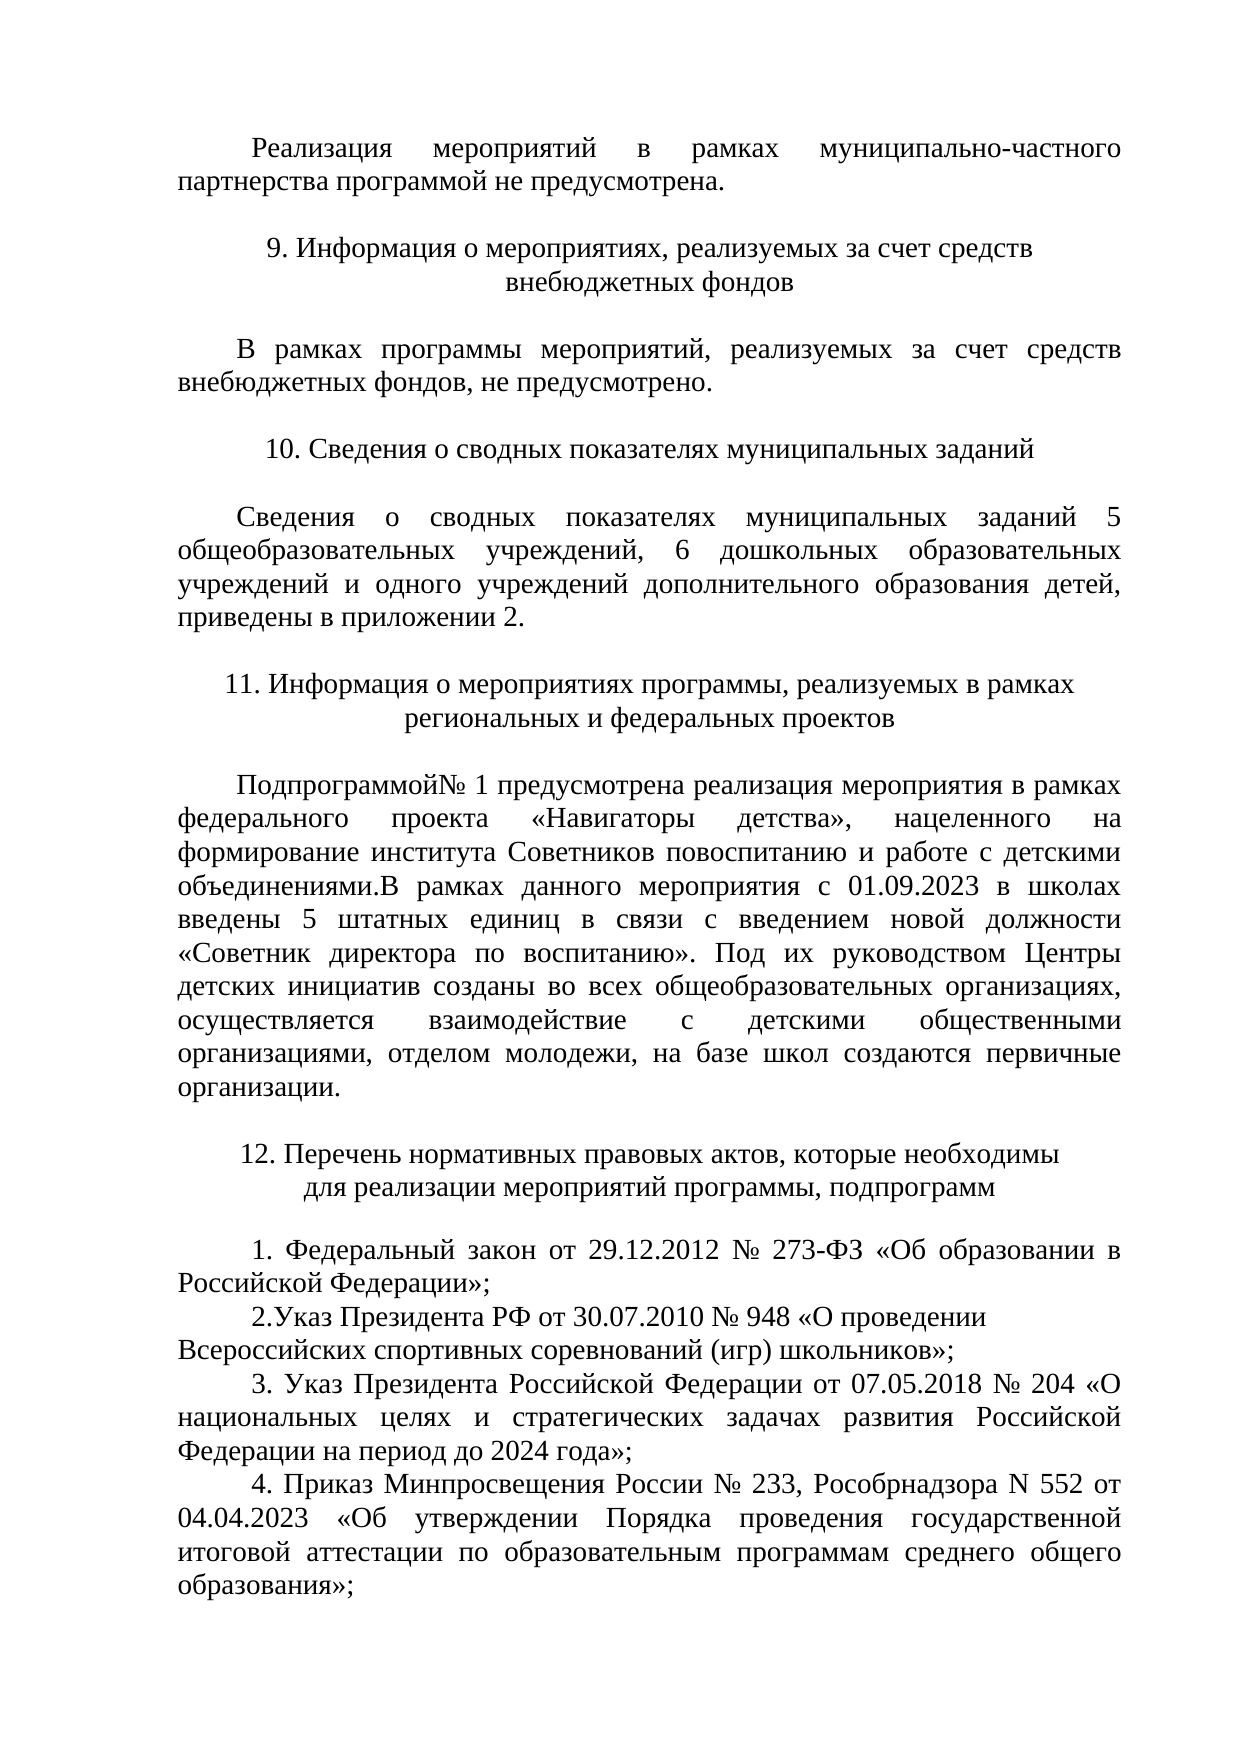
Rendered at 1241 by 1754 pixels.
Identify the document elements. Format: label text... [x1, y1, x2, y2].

text 2.Указ Президента РФ от 30.07.2010 № 948 «О проведении Всероссийских спортивных соревнований (игр) школьников»; [177, 1299, 1122, 1366]
text для реализации мероприятий программы, подпрограмм [177, 1169, 1122, 1203]
text 11. Информация о мероприятиях программы, реализуемых в рамках региональных и федеральных проектов [177, 666, 1122, 733]
text 12. Перечень нормативных правовых актов, которые необходимы [177, 1136, 1122, 1169]
text 1. Федеральный закон от 29.12.2012 № 273-ФЗ «Об образовании в Российской Федерации»; [177, 1232, 1122, 1299]
text Реализация мероприятий в рамках муниципально-частного партнерства программой не предусмотрена. [177, 130, 1122, 197]
text 10. Сведения о сводных показателях муниципальных заданий [177, 432, 1122, 465]
text Сведения о сводных показателях муниципальных заданий 5 общеобразовательных учреждений, 6 дошкольных образовательных учреждений и одного учреждений дополнительного образования детей, приведены в приложении 2. [177, 499, 1122, 633]
text Подпрограммой№ 1 предусмотрена реализация мероприятия в рамках федерального проекта «Навигаторы детства», нацеленного на формирование института Советников повоспитанию и работе с детскими объединениями.В рамках данного мероприятия с 01.09.2023 в школах введены 5 штатных единиц в связи с введением новой должности «Советник директора по воспитанию». Под их руководством Центры детских инициатив созданы во всех общеобразовательных организациях, осуществляется взаимодействие с детскими общественными организациями, отделом молодежи, на базе школ создаются первичные организации. [177, 767, 1122, 1102]
text 9. Информация о мероприятиях, реализуемых за счет средств внебюджетных фондов [177, 230, 1122, 297]
text В рамках программы мероприятий, реализуемых за счет средств внебюджетных фондов, не предусмотрено. [177, 331, 1122, 398]
text 4. Приказ Минпросвещения России № 233, Рособрнадзора N 552 от 04.04.2023 «Об утверждении Порядка проведения государственной итоговой аттестации по образовательным программам среднего общего образования»; [177, 1467, 1122, 1601]
text 3. Указ Президента Российской Федерации от 07.05.2018 № 204 «О национальных целях и стратегических задачах развития Российской Федерации на период до 2024 года»; [177, 1366, 1122, 1467]
